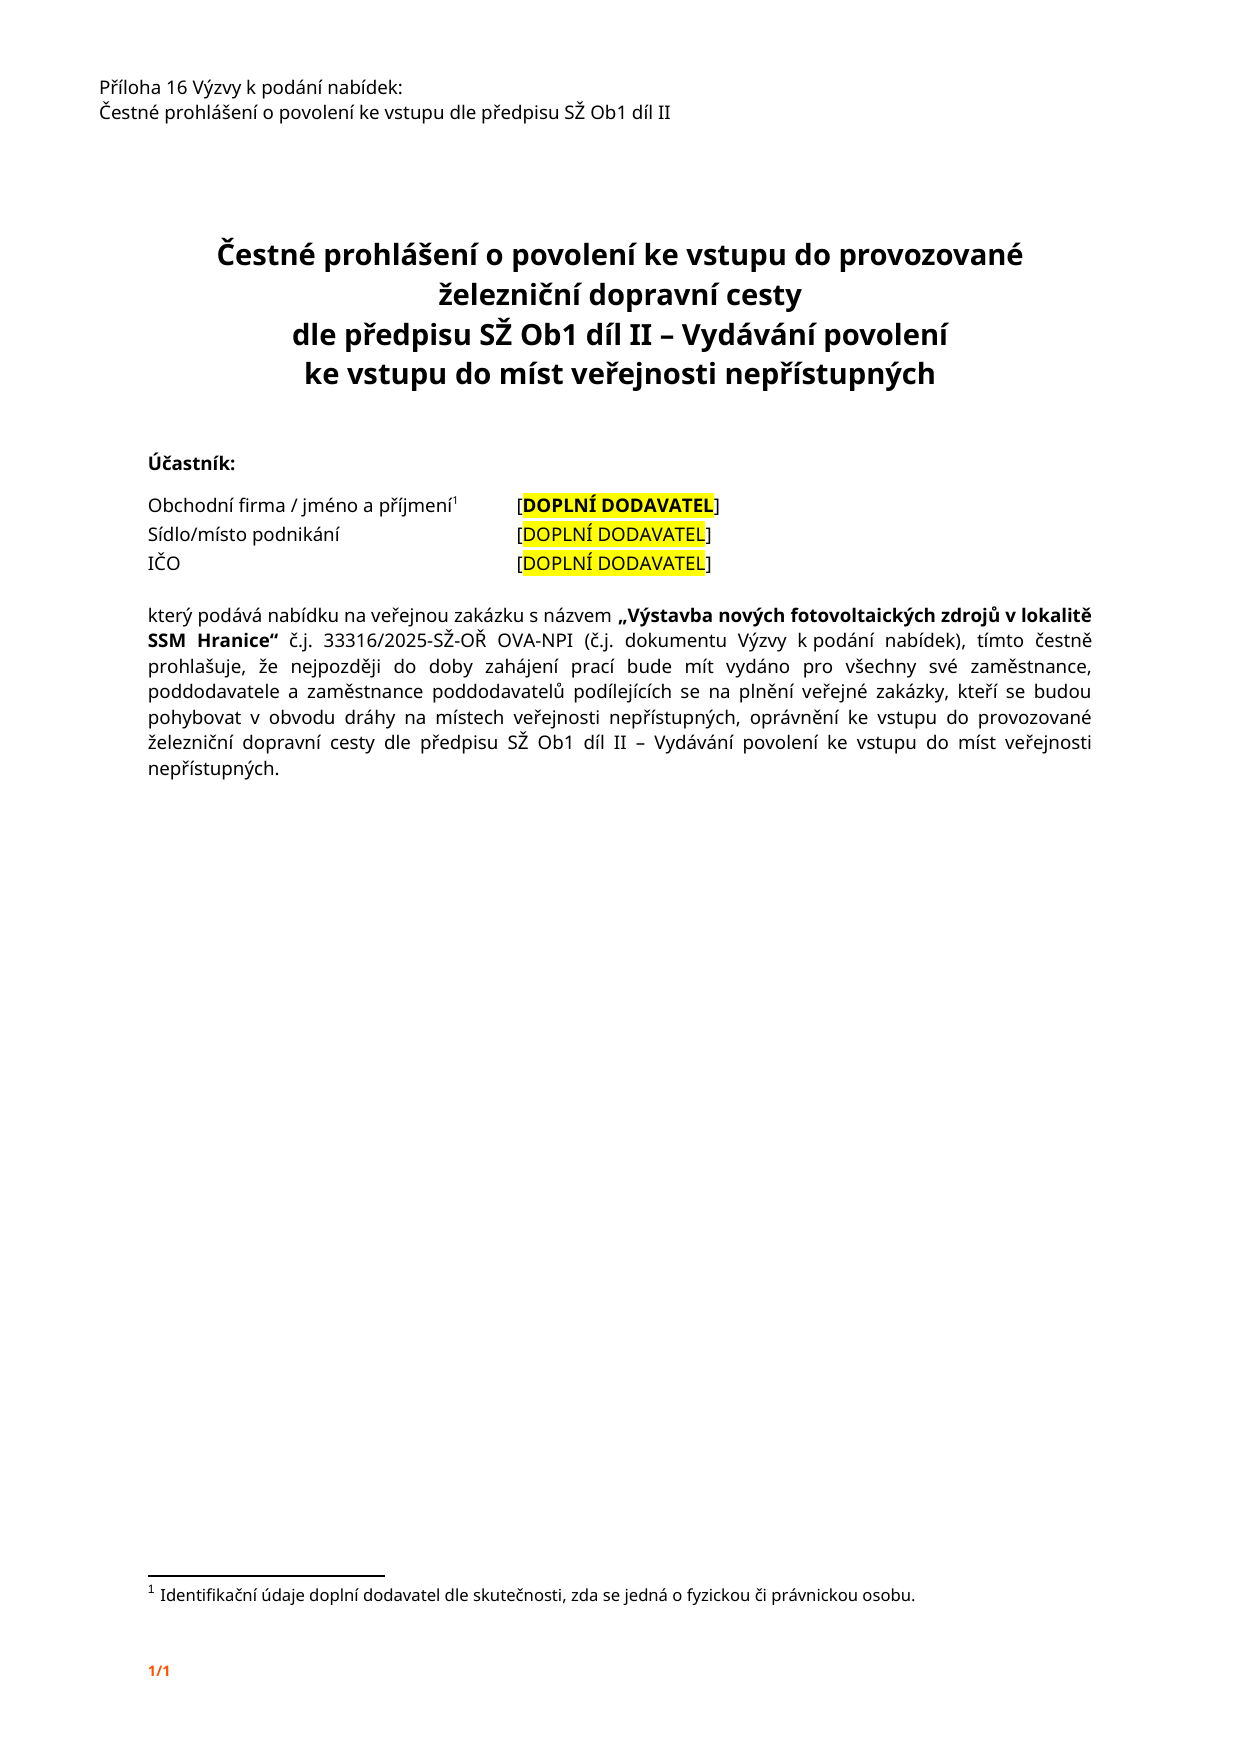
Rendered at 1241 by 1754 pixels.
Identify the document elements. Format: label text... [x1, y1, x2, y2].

text Obchodní firma / jméno a příjmení [148, 489, 1093, 518]
text IČO [148, 547, 1093, 576]
text Sídlo/místo podnikání [DOPLNÍ DODAVATEL] [148, 518, 1093, 547]
text který podává nabídku na veřejnou zakázku s názvem „Výstavba nových fotovoltaických zdrojů v lokalitě SSM Hranice“ č.j. 33316/2025-SŽ-OŘ OVA-NPI (č.j. dokumentu Výzvy k podání nabídek), tímto čestně prohlašuje, že nejpozději do doby zahájení prací bude mít vydáno pro všechny své zaměstnance, poddodavatele a zaměstnance poddodavatelů podílejících se na plnění veřejné zakázky, kteří se budou pohybovat v obvodu dráhy na místech veřejnosti nepřístupných, oprávnění ke vstupu do provozované železniční dopravní cesty dle předpisu SŽ Ob1 díl II – Vydávání povolení ke vstupu do míst veřejnosti nepřístupných. [148, 602, 1093, 781]
title dle předpisu SŽ Ob1 díl II – Vydávání povolení [148, 314, 1093, 354]
title ke vstupu do míst veřejnosti nepřístupných [148, 354, 1093, 393]
text Účastník: [148, 446, 1093, 477]
title Čestné prohlášení o povolení ke vstupu do provozované železniční dopravní cesty [148, 234, 1093, 314]
